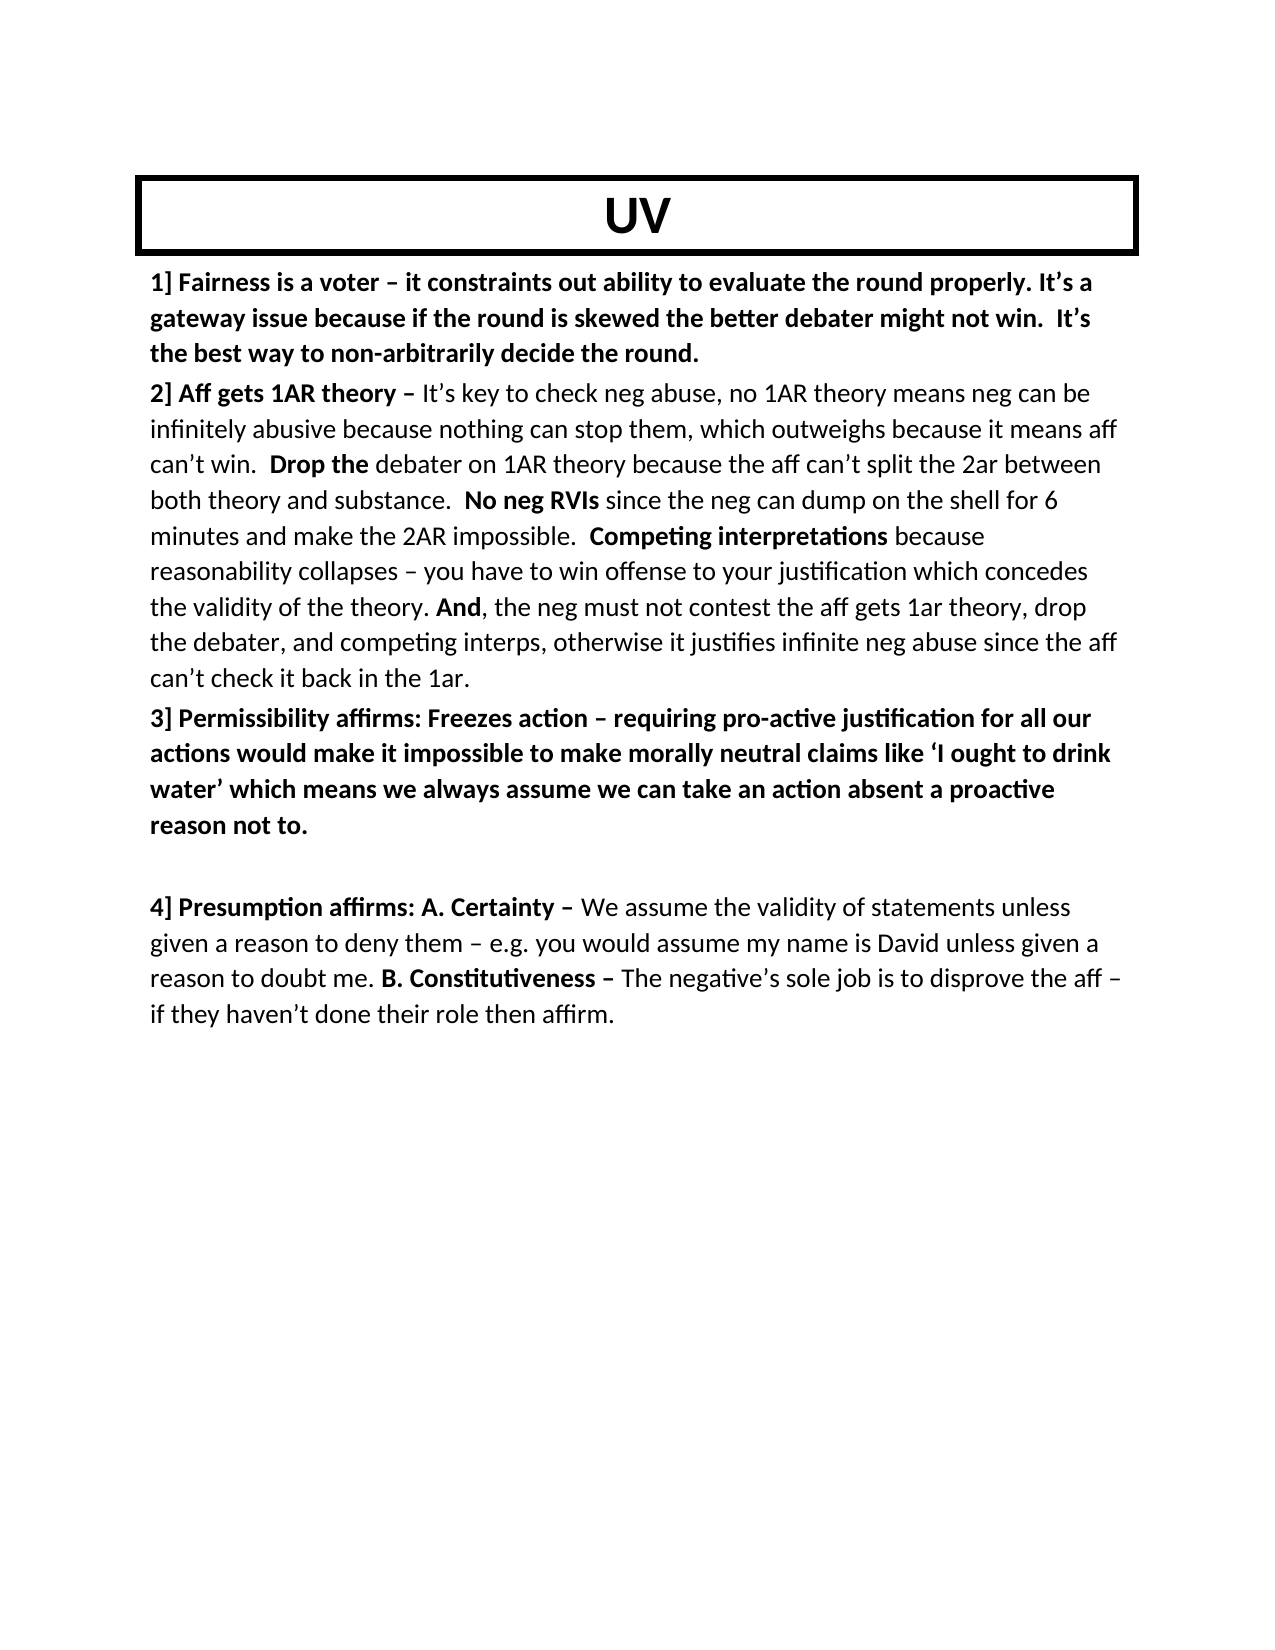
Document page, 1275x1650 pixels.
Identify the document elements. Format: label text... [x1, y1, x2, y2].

subtitle 3] Permissibility affirms: Freezes action – requiring pro-active justification for all our actions would make it impossible to make morally neutral claims like ‘I ought to drink water’ which means we always assume we can take an action absent a proactive reason not to. [150, 701, 1125, 841]
subtitle 1] Fairness is a voter – it constraints out ability to evaluate the round properly. It’s a gateway issue because if the round is skewed the better debater might not win. It’s the best way to non-arbitrarily decide the round. [150, 265, 1125, 369]
subtitle 4] Presumption affirms: A. Certainty – We assume the validity of statements unless given a reason to deny them – e.g. you would assume my name is David unless given a reason to doubt me. B. Constitutiveness – The negative’s sole job is to disprove the aff – if they haven’t done their role then affirm. [150, 890, 1125, 1030]
subtitle UV [142, 181, 1133, 249]
subtitle 2] Aff gets 1AR theory – It’s key to check neg abuse, no 1AR theory means neg can be infinitely abusive because nothing can stop them, which outweighs because it means aff can’t win. Drop the debater on 1AR theory because the aff can’t split the 2ar between both theory and substance. No neg RVIs since the neg can dump on the shell for 6 minutes and make the 2AR impossible. Competing interpretations because reasonability collapses – you have to win offense to your justification which concedes the validity of the theory. And, the neg must not contest the aff gets 1ar theory, drop the debater, and competing interps, otherwise it justifies infinite neg abuse since the aff can’t check it back in the 1ar. [150, 376, 1125, 694]
